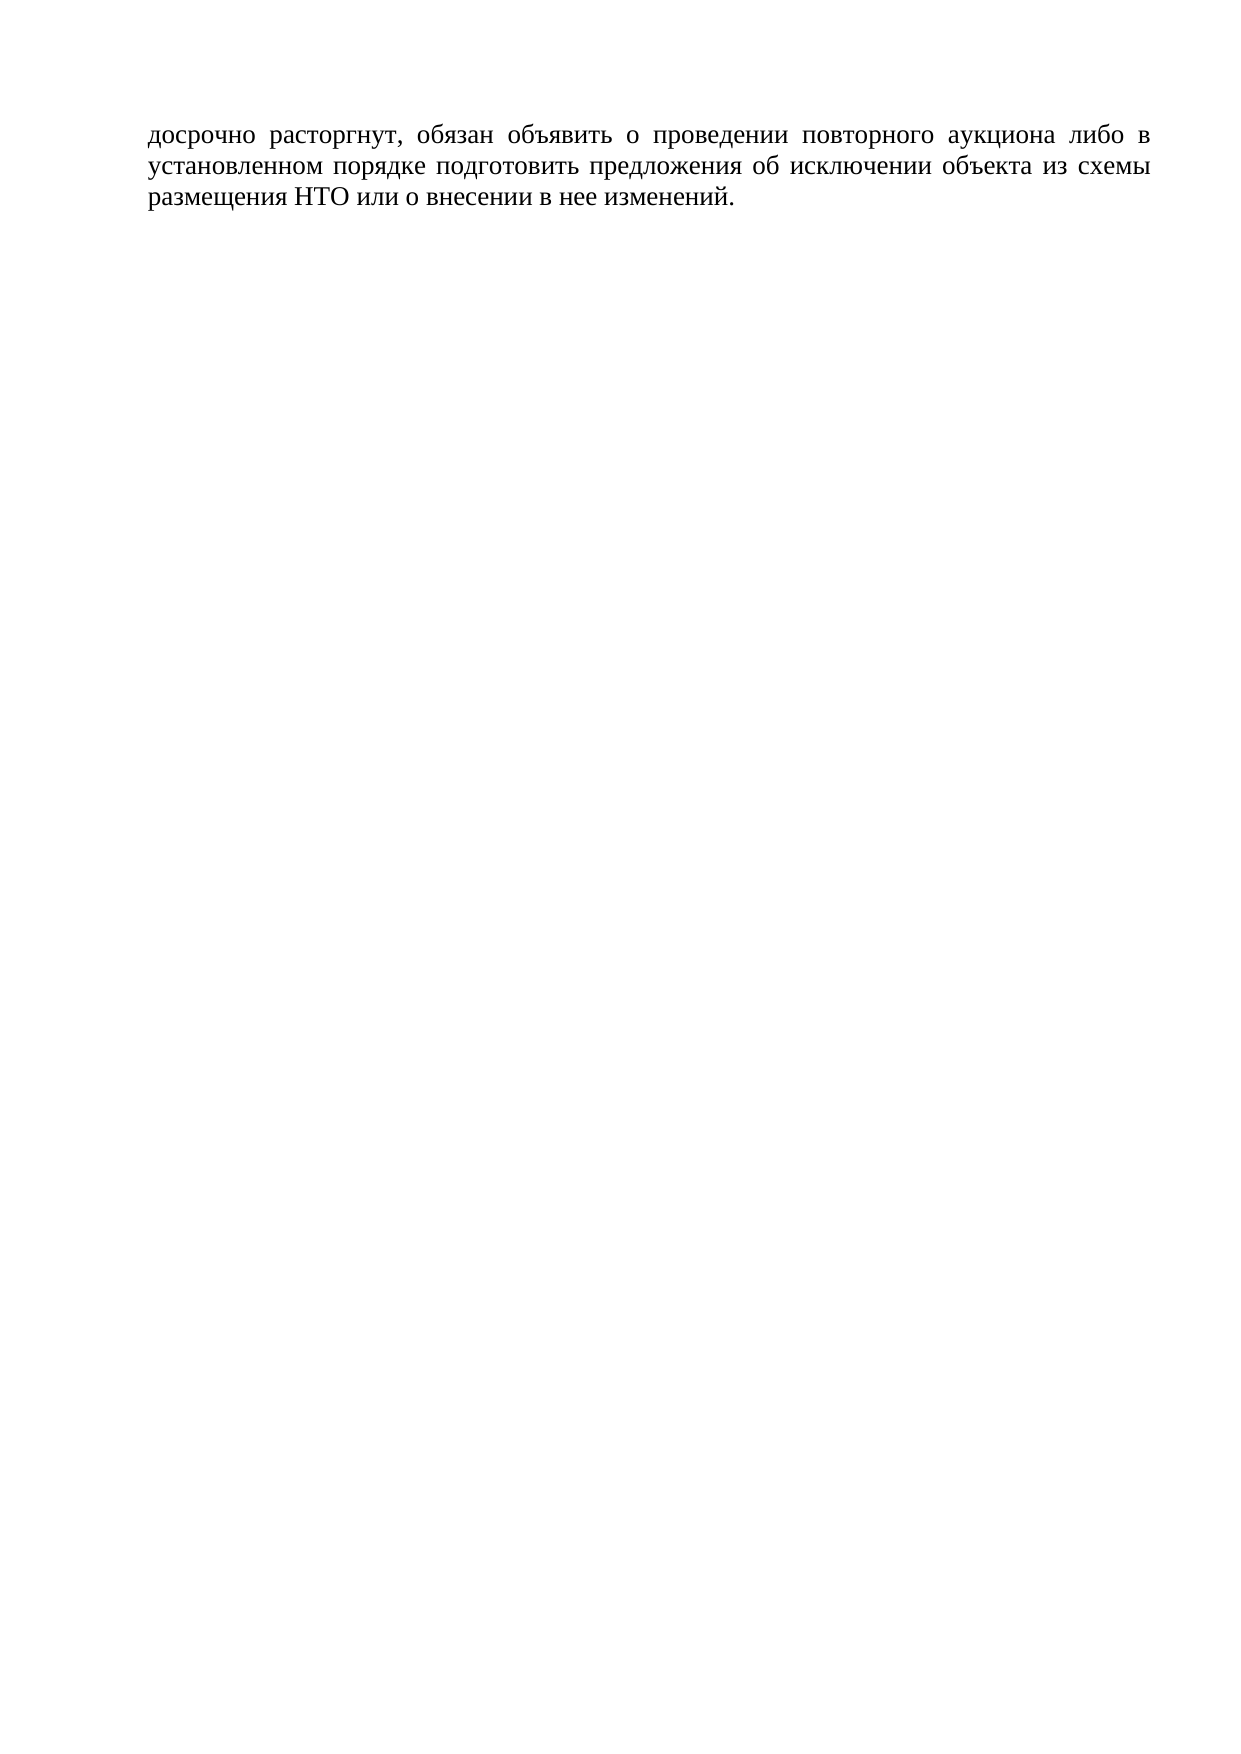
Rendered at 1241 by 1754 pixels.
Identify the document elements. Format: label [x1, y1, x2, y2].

text [148, 118, 1152, 212]
